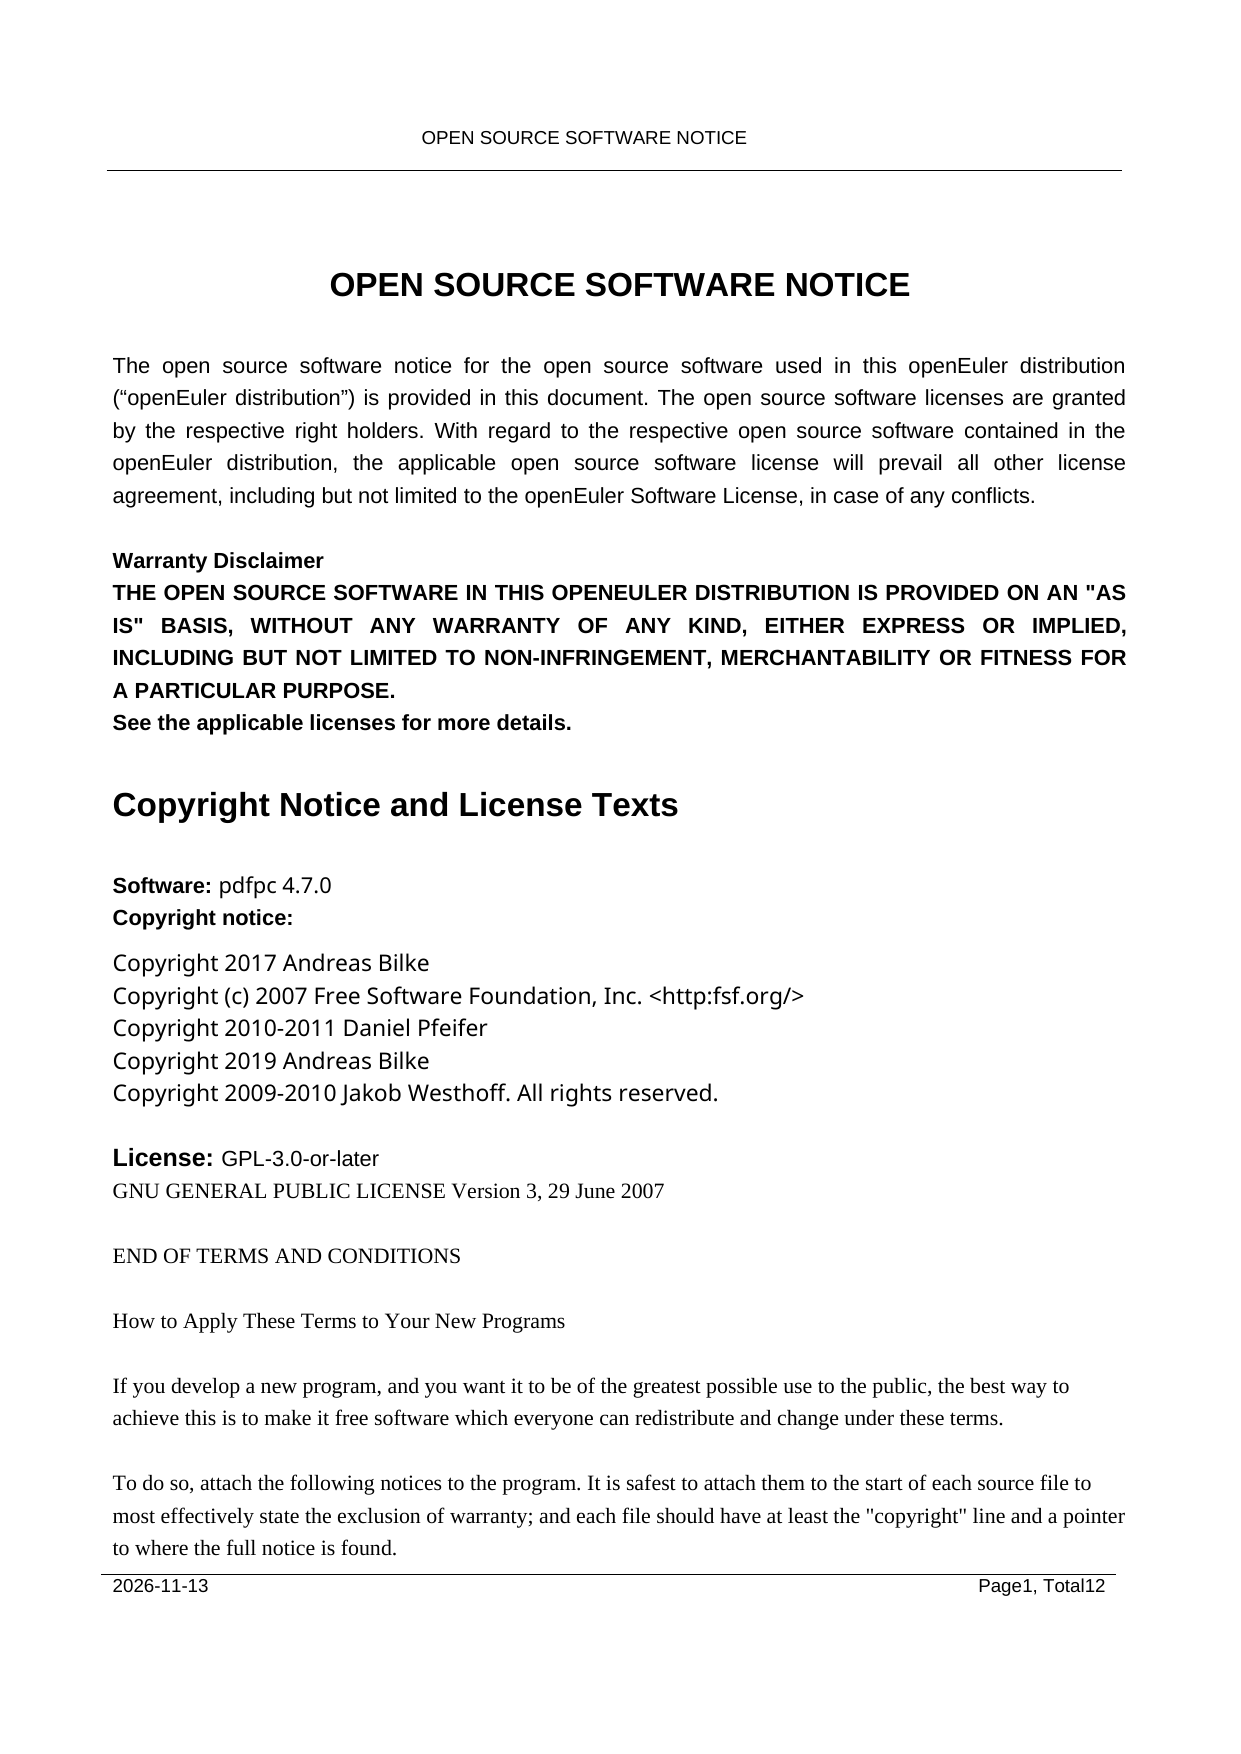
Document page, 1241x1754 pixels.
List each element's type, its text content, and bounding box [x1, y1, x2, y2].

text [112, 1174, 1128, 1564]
text Copyright notice: [112, 901, 1128, 934]
text OPEN SOURCE SOFTWARE NOTICE [112, 251, 1128, 316]
text The open source software notice for the open source software used in this openEuler distribution (“openEuler distribution”) is provided in this document. The open source software licenses are granted by the respective right holders. With regard to the respective open source software contained in the openEuler distribution, the applicable open source software license will prevail all other license agreement, including but not limited to the openEuler Software License, in case of any conflicts. [112, 349, 1128, 511]
text License: GPL-3.0-or-later [112, 1142, 1128, 1174]
text Warranty Disclaimer [112, 544, 1128, 576]
text Copyright Notice and License Texts [112, 771, 1128, 836]
text THE OPEN SOURCE SOFTWARE IN THIS OPENEULER DISTRIBUTION IS PROVIDED ON AN "AS IS" BASIS, WITHOUT ANY WARRANTY OF ANY KIND, EITHER EXPRESS OR IMPLIED, INCLUDING BUT NOT LIMITED TO NON-INFRINGEMENT, MERCHANTABILITY OR FITNESS FOR A PARTICULAR PURPOSE. See the applicable licenses for more details. [112, 576, 1128, 739]
title Software: pdfpc 4.7.0 [112, 869, 1128, 901]
text Copyright 2017 Andreas Bilke Copyright (c) 2007 Free Software Foundation, Inc. <http:fsf.org/> Copyright 2010-2011 Daniel Pfeifer Copyright 2019 Andreas Bilke Copyright 2009-2010 Jakob Westhoff. All rights reserved. [112, 947, 1128, 1142]
